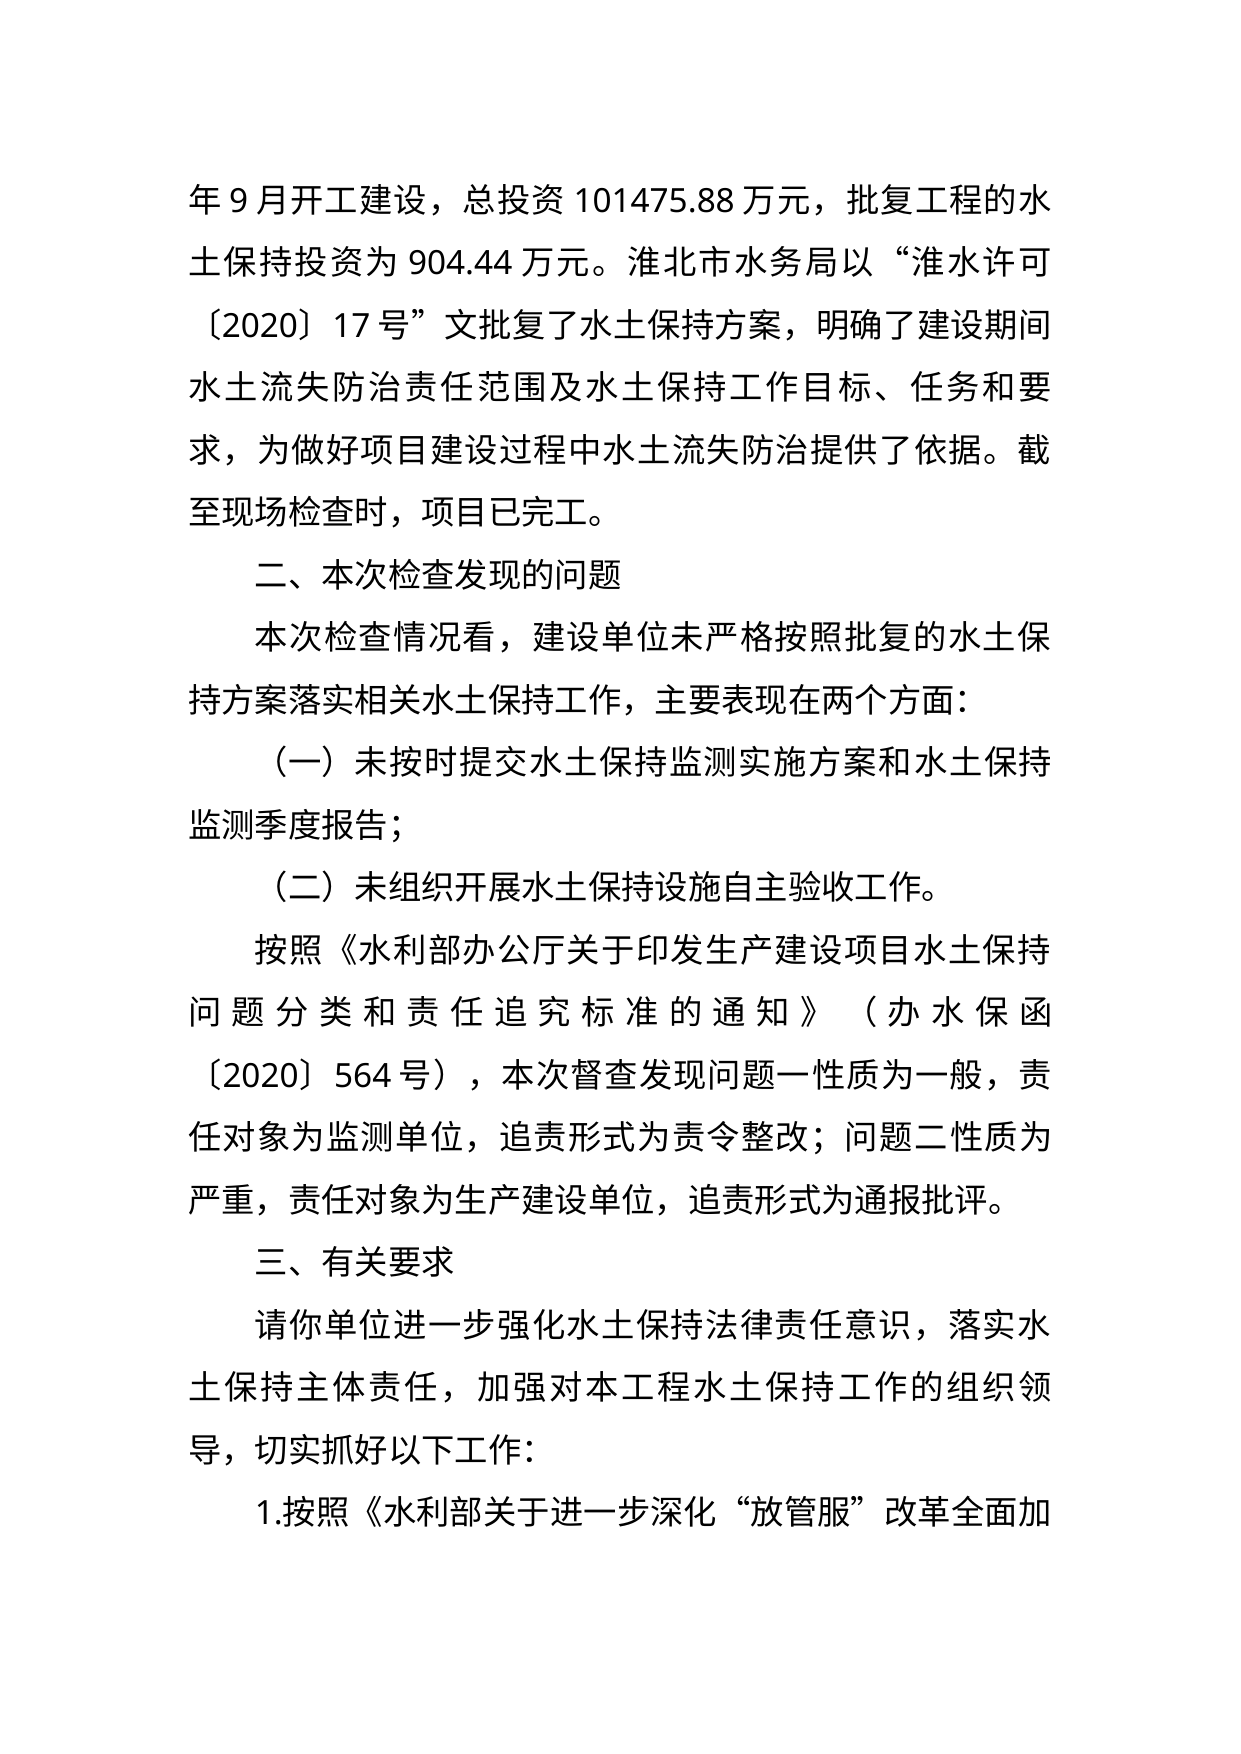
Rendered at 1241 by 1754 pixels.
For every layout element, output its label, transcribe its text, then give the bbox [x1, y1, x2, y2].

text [188, 1474, 1052, 1537]
text 三、有关要求 [188, 1224, 1052, 1287]
text 本次检查情况看，建设单位未严格按照批复的水土保持方案落实相关水土保持工作，主要表现在两个方面： [188, 599, 1052, 724]
text 二、本次检查发现的问题 [188, 537, 1052, 599]
text 请你单位进一步强化水土保持法律责任意识，落实水土保持主体责任，加强对本工程水土保持工作的组织领导，切实抓好以下工作： [188, 1287, 1052, 1474]
list 未组织开展水土保持设施自主验收工作。 [188, 849, 1052, 912]
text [188, 162, 1052, 537]
list 未按时提交水土保持监测实施方案和水土保持监测季度报告； [188, 724, 1052, 849]
text 按照《水利部办公厅关于印发生产建设项目水土保持问题分类和责任追究标准的通知》（办水保函〔2020〕564号），本次督查发现问题一性质为一般，责任对象为监测单位，追责形式为责令整改；问题二性质为严重，责任对象为生产建设单位，追责形式为通报批评。 [188, 912, 1052, 1224]
